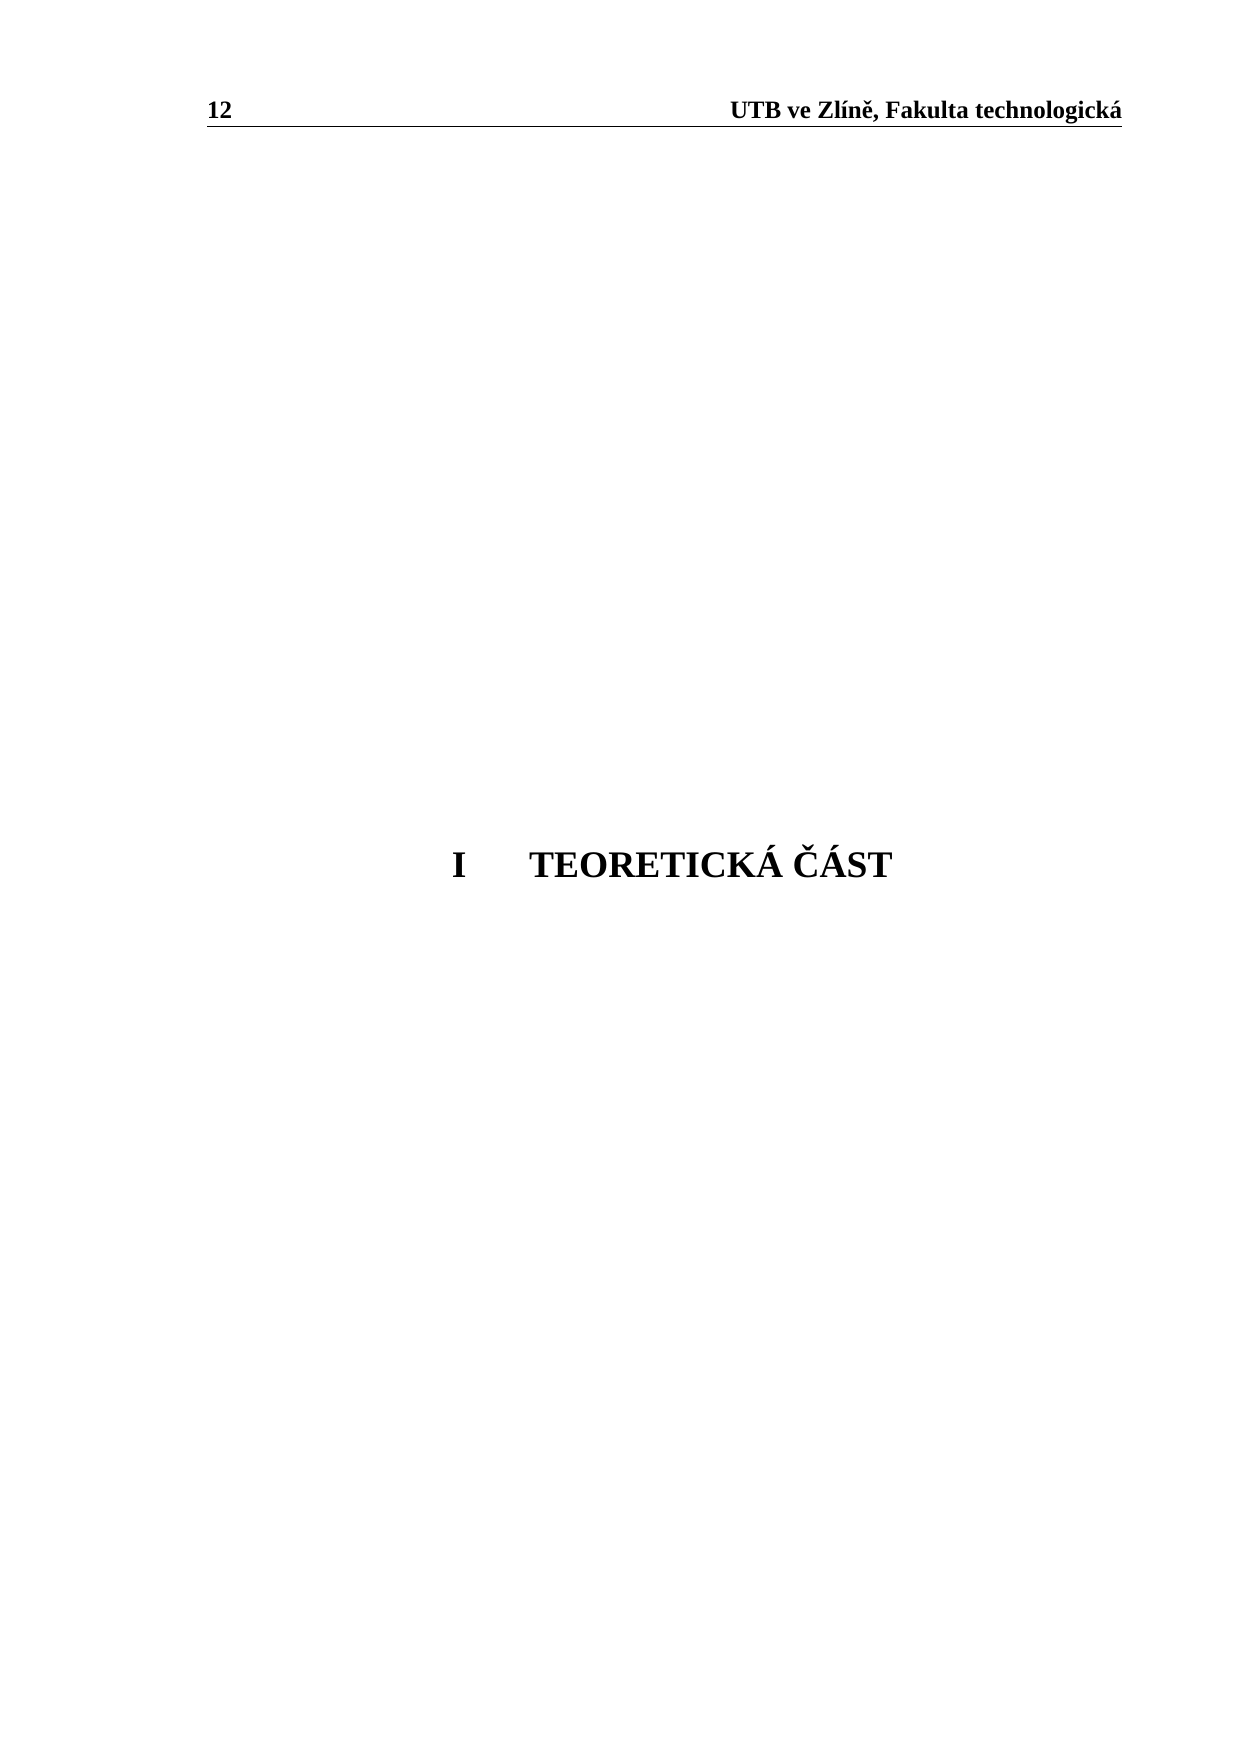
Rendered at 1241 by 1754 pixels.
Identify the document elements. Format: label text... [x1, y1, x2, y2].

table_header [207, 177, 514, 1052]
table_header teoRetická část [514, 177, 1021, 1052]
